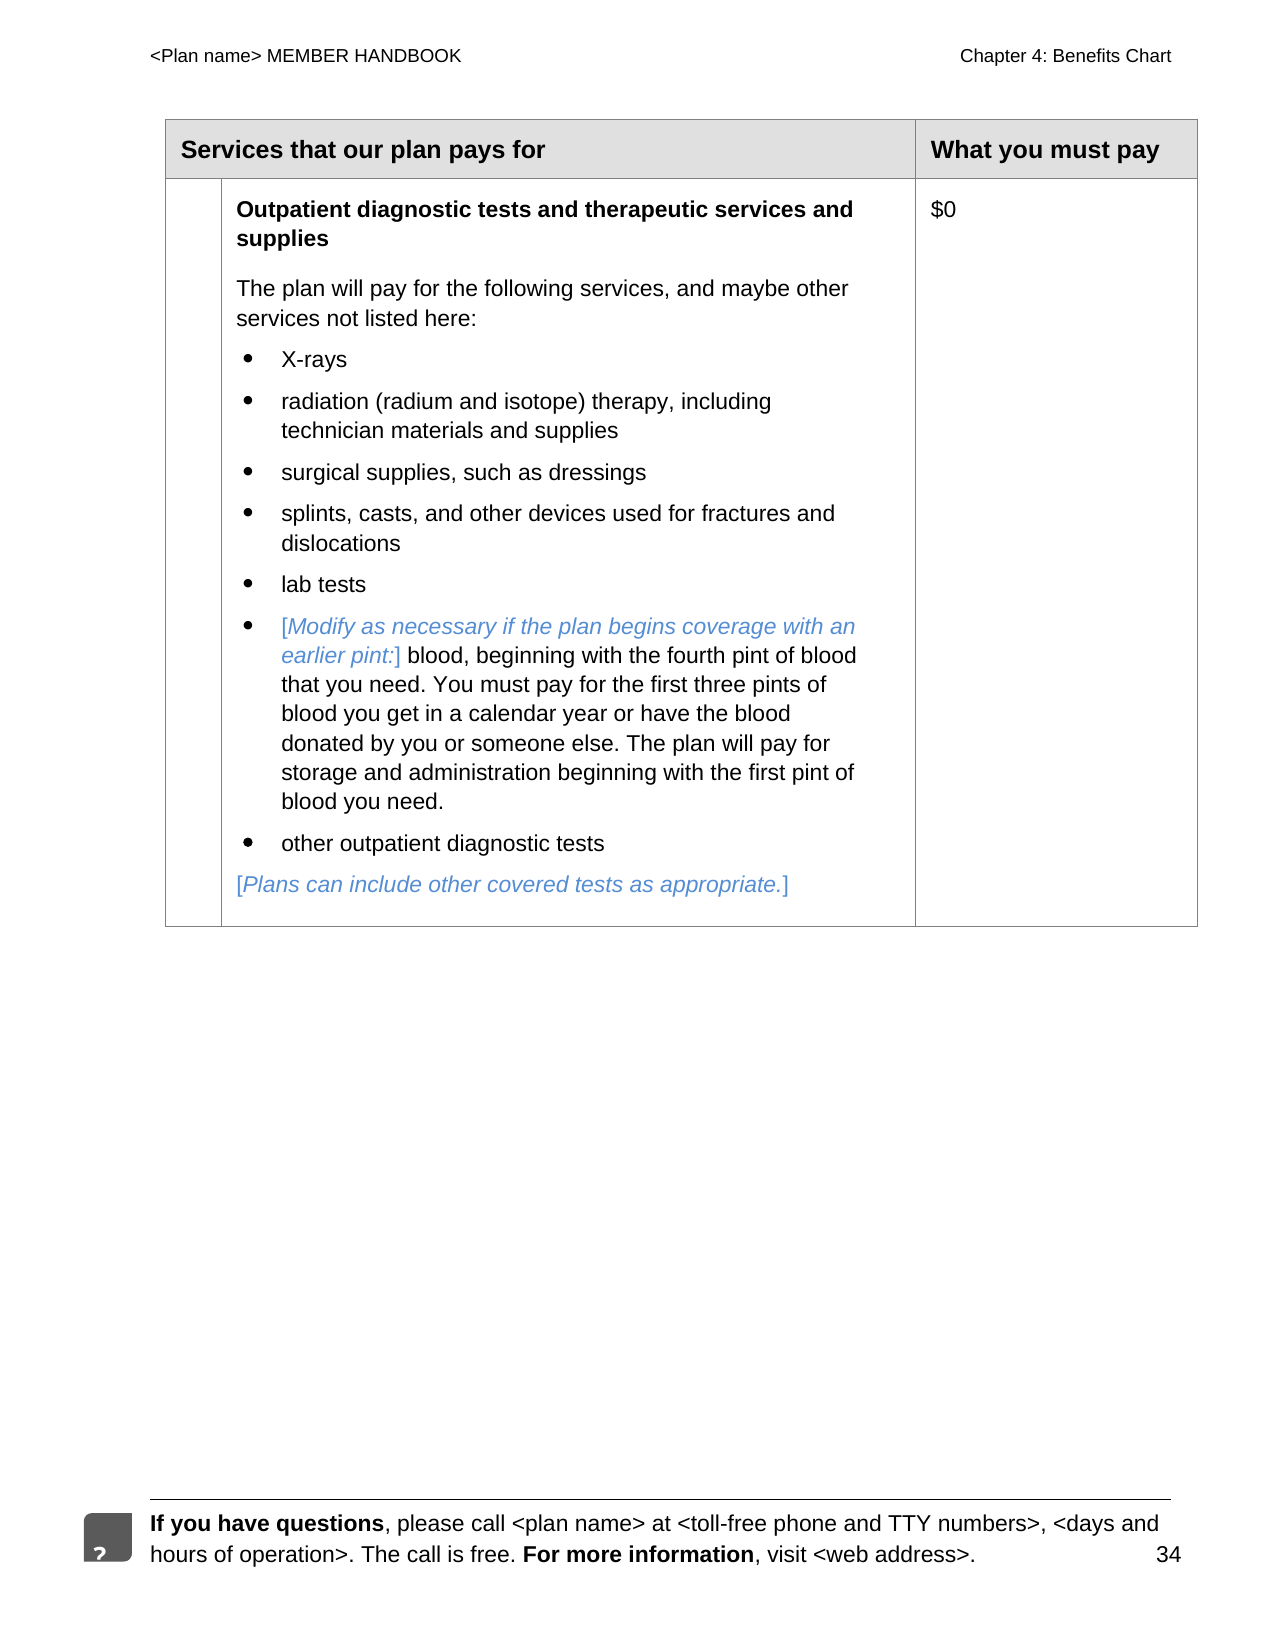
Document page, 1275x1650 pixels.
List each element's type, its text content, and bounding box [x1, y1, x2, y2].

table_header Services that our plan pays for [166, 120, 915, 178]
table_cell Outpatient diagnostic tests and therapeutic services and supplies The plan will pay for the following services, and maybe other services not listed here: X-rays radiation (radium and isotope) therapy, including technician materials and supplies surgical supplies, such as dressings splints, casts, and other devices used for fractures and dislocations lab tests [Modify as necessary if the plan begins coverage with an earlier pint:] blood, beginning with the fourth pint of blood that you need. You must pay for the first three pints of blood you get in a calendar year or have the blood donated by you or someone else. The plan will pay for storage and administration beginning with the first pint of blood you need. other outpatient diagnostic tests [Plans can include other covered tests as appropriate.] [222, 179, 915, 926]
table_header What you must pay [916, 120, 1197, 178]
table_cell [166, 179, 221, 926]
table_cell $0 [916, 179, 1197, 926]
